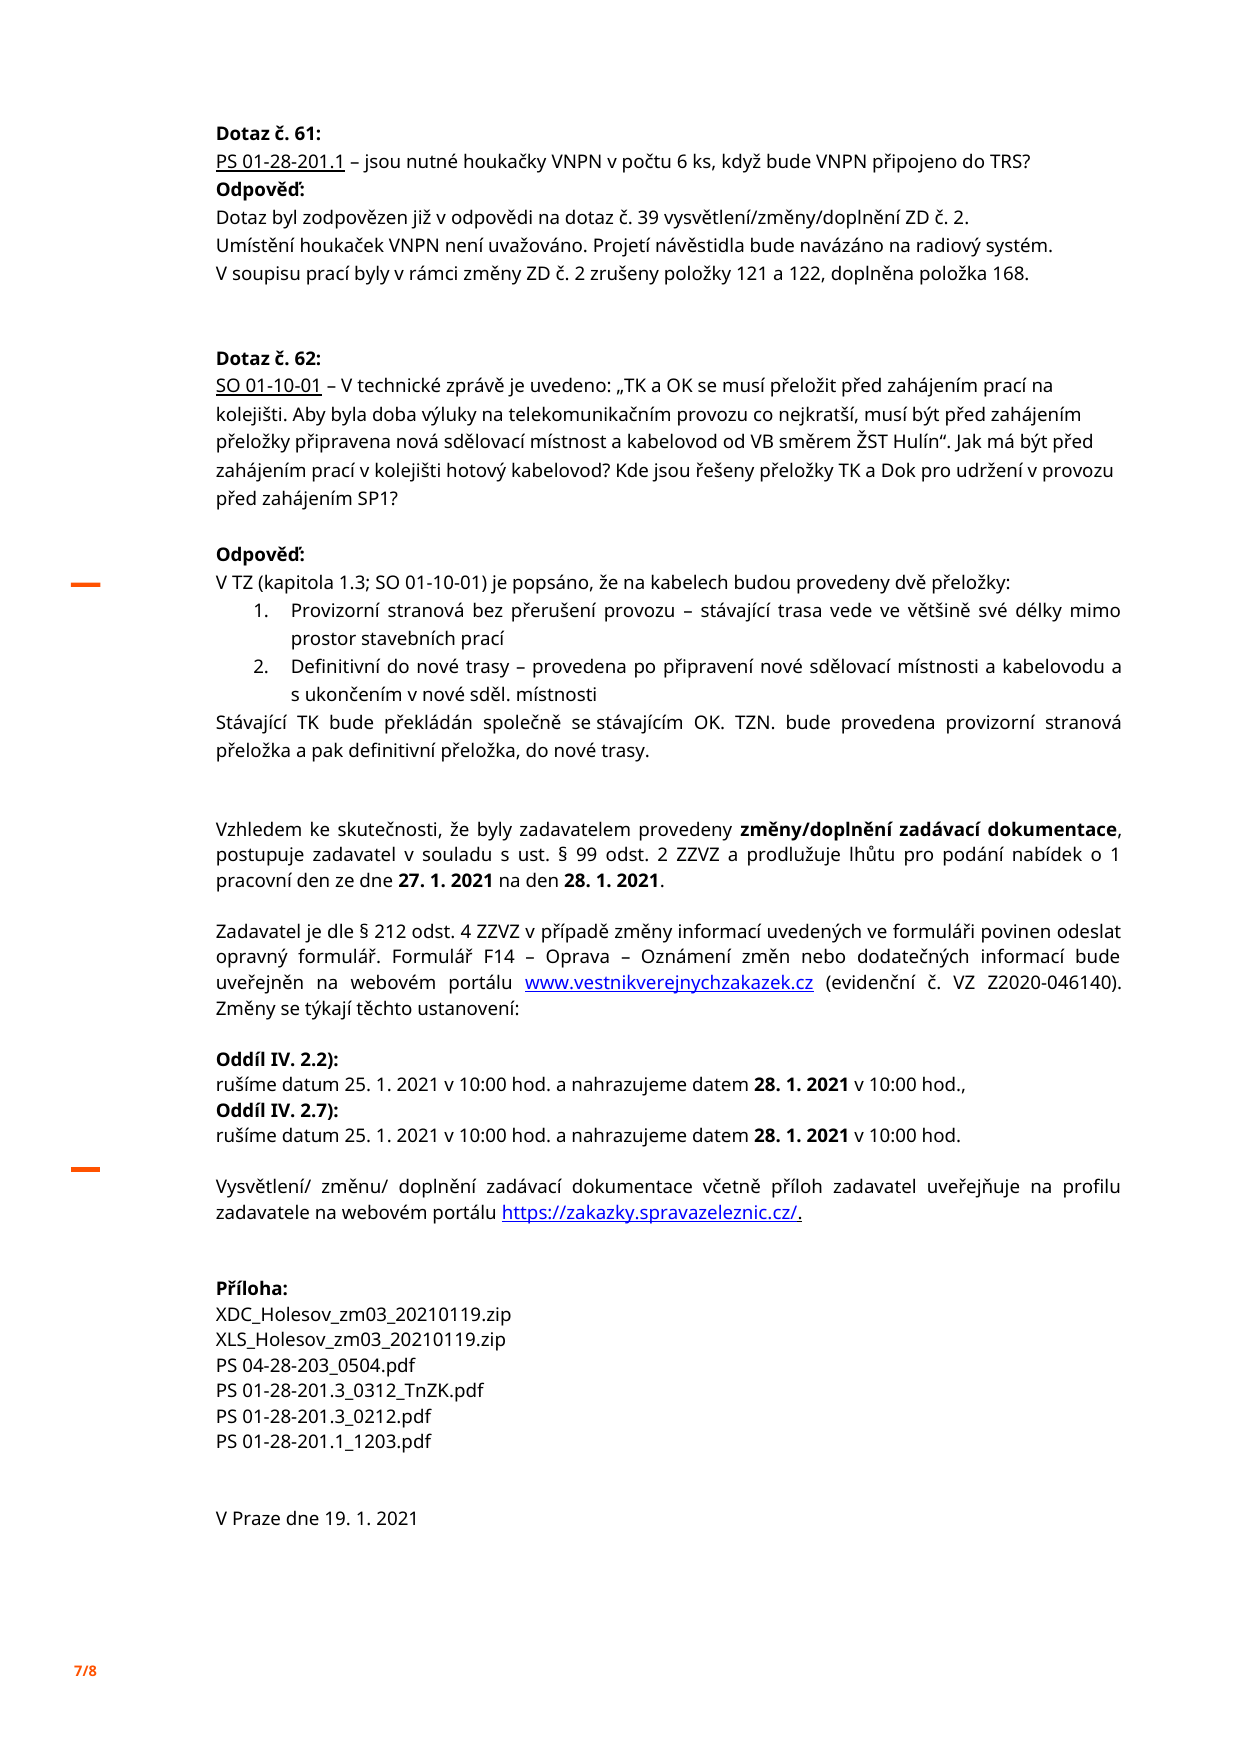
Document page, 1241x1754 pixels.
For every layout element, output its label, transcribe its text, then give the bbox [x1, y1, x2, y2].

text PS 01-28-201.1_1203.pdf [216, 1429, 1122, 1454]
text rušíme datum 25. 1. 2021 v 10:00 hod. a nahrazujeme datem 28. 1. 2021 v 10:00 hod., [216, 1071, 1122, 1097]
text Odpověď: [216, 541, 1122, 566]
text XLS_Holesov_zm03_20210119.zip [216, 1327, 1122, 1352]
text Příloha: [216, 1276, 1122, 1301]
text PS 01-28-201.1 – jsou nutné houkačky VNPN v počtu 6 ks, když bude VNPN připojeno do TRS? [216, 149, 1122, 174]
text SO 01-10-01 – V technické zprávě je uvedeno: „TK a OK se musí přeložit před zahájením prací na kolejišti. Aby byla doba výluky na telekomunikačním provozu co nejkratší, musí být před zahájením přeložky připravena nová sdělovací místnost a kabelovod od VB směrem ŽST Hulín“. Jak má být před zahájením prací v kolejišti hotový kabelovod? Kde jsou řešeny přeložky TK a Dok pro udržení v provozu před zahájením SP1? [216, 373, 1122, 510]
list Definitivní do nové trasy – provedena po připravení nové sdělovací místnosti a kabelovodu a s ukončením v nové sděl. místnosti [253, 653, 1122, 707]
text V TZ (kapitola 1.3; SO 01-10-01) je popsáno, že na kabelech budou provedeny dvě přeložky: [216, 569, 1122, 594]
text V Praze dne 19. 1. 2021 [216, 1505, 1122, 1531]
text Dotaz č. 62: [216, 345, 1122, 370]
text Dotaz byl zodpovězen již v odpovědi na dotaz č. 39 vysvětlení/změny/doplnění ZD č. 2. [216, 205, 1122, 230]
text Odpověď: [216, 177, 1122, 202]
text PS 01-28-201.3_0312_TnZK.pdf [216, 1378, 1122, 1403]
text Umístění houkaček VNPN není uvažováno. Projetí návěstidla bude navázáno na radiový systém. V soupisu prací byly v rámci změny ZD č. 2 zrušeny položky 121 a 122, doplněna položka 168. [216, 233, 1122, 286]
text PS 01-28-201.3_0212.pdf [216, 1403, 1122, 1429]
text Oddíl IV. 2.2): [216, 1046, 1122, 1071]
text Oddíl IV. 2.7): [216, 1097, 1122, 1122]
text XDC_Holesov_zm03_20210119.zip [216, 1301, 1122, 1327]
text Vysvětlení/ změnu/ doplnění zadávací dokumentace včetně příloh zadavatel uveřejňuje na profilu zadavatele na webovém portálu https://zakazky.spravazeleznic.cz/. [216, 1173, 1122, 1224]
list Provizorní stranová bez přerušení provozu – stávající trasa vede ve většině své délky mimo prostor stavebních prací [253, 597, 1122, 651]
text Zadavatel je dle § 212 odst. 4 ZZVZ v případě změny informací uvedených ve formuláři povinen odeslat opravný formulář. Formulář F14 – Oprava – Oznámení změn nebo dodatečných informací bude uveřejněn na webovém portálu www.vestnikverejnychzakazek.cz (evidenční č. VZ Z2020-046140). Změny se týkají těchto ustanovení: [216, 918, 1122, 1020]
text Dotaz č. 61: [216, 121, 1122, 146]
text Stávající TK bude překládán společně se stávajícím OK. TZN. bude provedena provizorní stranová přeložka a pak definitivní přeložka, do nové trasy. [216, 709, 1122, 763]
text rušíme datum 25. 1. 2021 v 10:00 hod. a nahrazujeme datem 28. 1. 2021 v 10:00 hod. [216, 1122, 1122, 1148]
text PS 04-28-203_0504.pdf [216, 1352, 1122, 1378]
text Vzhledem ke skutečnosti, že byly zadavatelem provedeny změny/doplnění zadávací dokumentace, postupuje zadavatel v souladu s ust. § 99 odst. 2 ZZVZ a prodlužuje lhůtu pro podání nabídek o 1 pracovní den ze dne 27. 1. 2021 na den 28. 1. 2021. [216, 816, 1122, 893]
